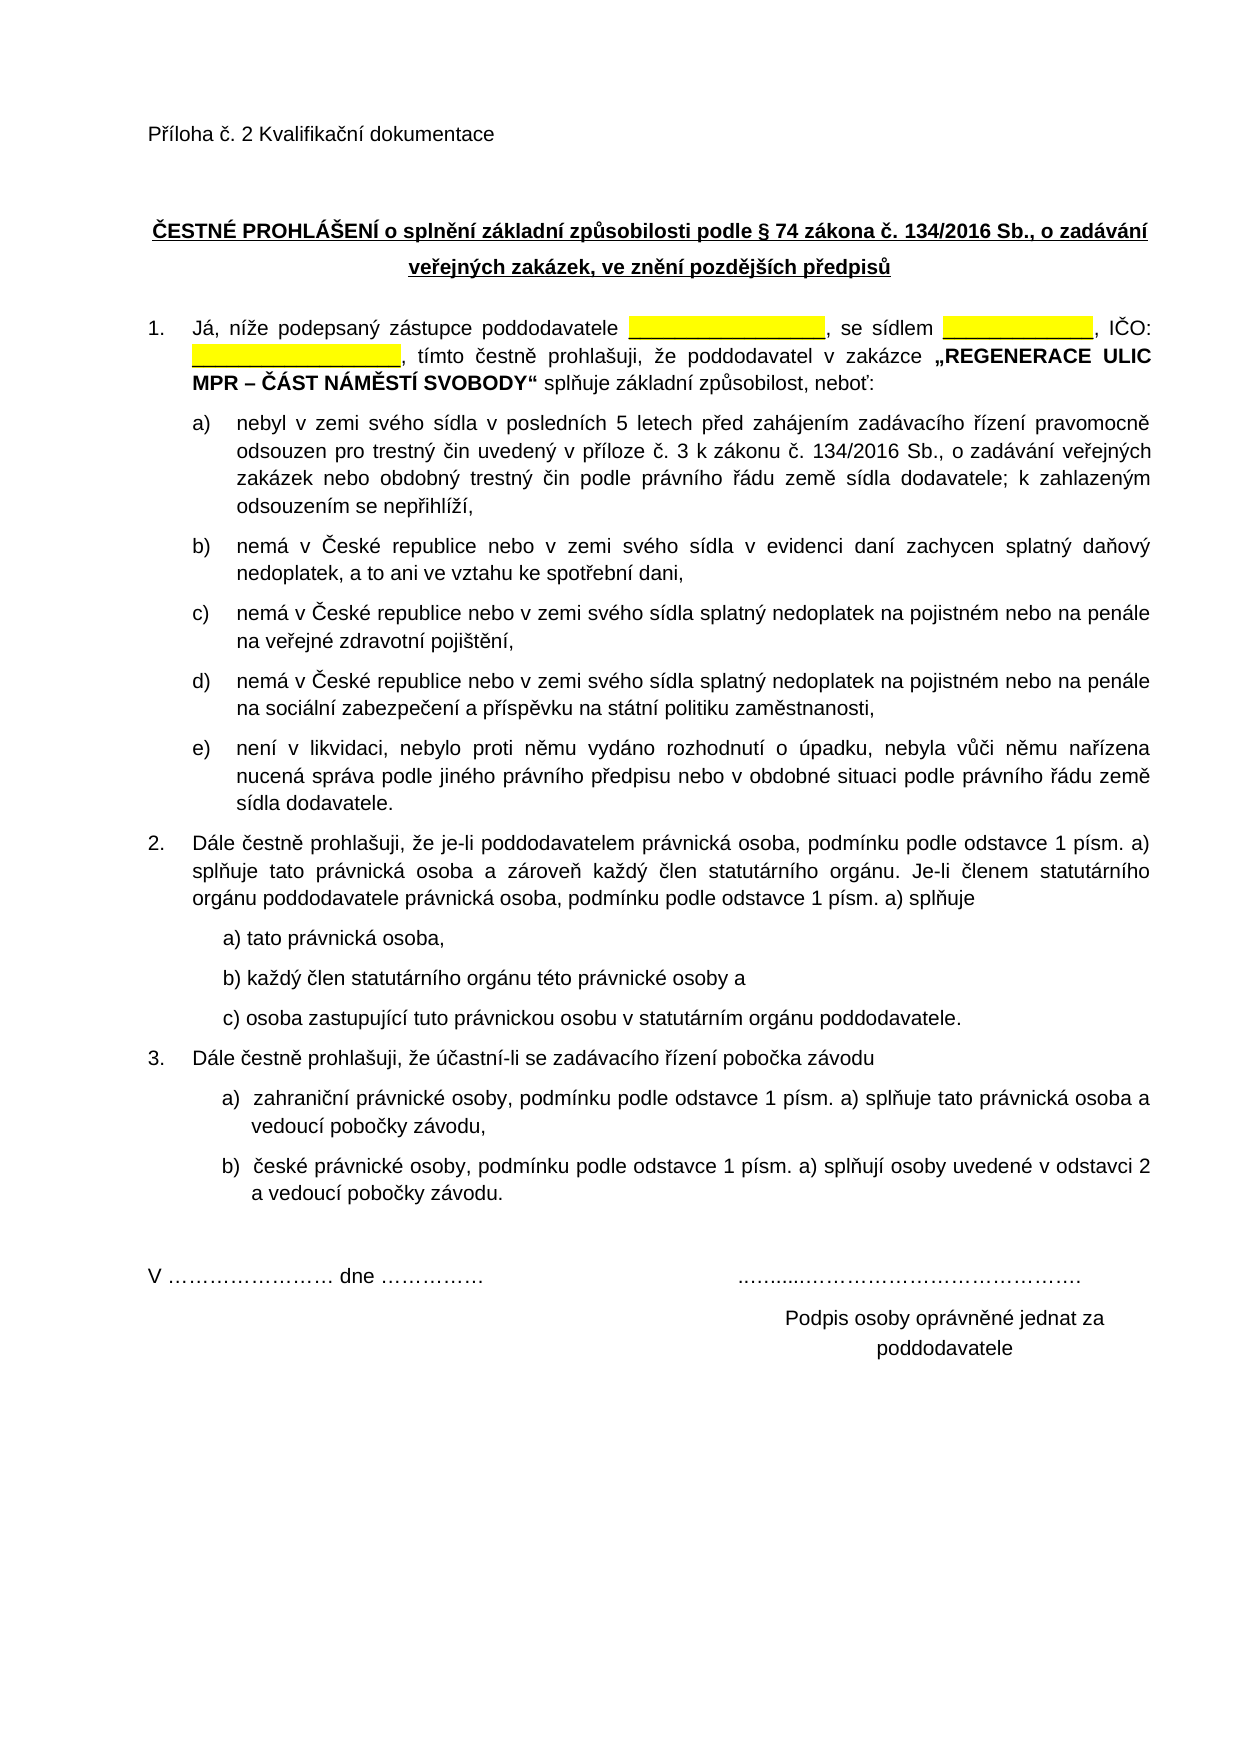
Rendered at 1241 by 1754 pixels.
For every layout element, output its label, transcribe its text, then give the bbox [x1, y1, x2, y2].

list nebyl v zemi svého sídla v posledních 5 letech před zahájením zadávacího řízení pravomocně odsouzen pro trestný čin uvedený v příloze č. 3 k zákonu č. 134/2016 Sb., o zadávání veřejných zakázek nebo obdobný trestný čin podle právního řádu země sídla dodavatele; k zahlazeným odsouzením se nepřihlíží, [192, 411, 1152, 518]
text Podpis osoby oprávněné jednat za poddodavatele [738, 1306, 1152, 1360]
list nemá v České republice nebo v zemi svého sídla splatný nedoplatek na pojistném nebo na penále na sociální zabezpečení a příspěvku na státní politiku zaměstnanosti, [192, 669, 1152, 720]
list nemá v České republice nebo v zemi svého sídla v evidenci daní zachycen splatný daňový nedoplatek, a to ani ve vztahu ke spotřební dani, [192, 534, 1152, 585]
list nemá v České republice nebo v zemi svého sídla splatný nedoplatek na pojistném nebo na penále na veřejné zdravotní pojištění, [192, 601, 1152, 653]
text c) osoba zastupující tuto právnickou osobu v statutárním orgánu poddodavatele. [223, 1006, 1152, 1030]
text a) zahraniční právnické osoby, podmínku podle odstavce 1 písm. a) splňuje tato právnická osoba a vedoucí pobočky závodu, [222, 1086, 1152, 1138]
text b) každý člen statutárního orgánu této právnické osoby a [223, 966, 1152, 990]
text ČESTNÉ PROHLÁŠENÍ o splnění základní způsobilosti podle § 74 zákona č. 134/2016 Sb., o zadávání veřejných zakázek, ve znění pozdějších předpisů [148, 219, 1152, 279]
list není v likvidaci, nebylo proti němu vydáno rozhodnutí o úpadku, nebyla vůči němu nařízena nucená správa podle jiného právního předpisu nebo v obdobné situaci podle právního řádu země sídla dodavatele. [192, 736, 1152, 815]
text V …………………… dne …………… ..…......…………………………………. [148, 1263, 1152, 1287]
text b) české právnické osoby, podmínku podle odstavce 1 písm. a) splňují osoby uvedené v odstavci 2 a vedoucí pobočky závodu. [222, 1154, 1152, 1205]
list Dále čestně prohlašuji, že je-li poddodavatelem právnická osoba, podmínku podle odstavce 1 písm. a) splňuje tato právnická osoba a zároveň každý člen statutárního orgánu. Je-li členem statutárního orgánu poddodavatele právnická osoba, podmínku podle odstavce 1 písm. a) splňuje [148, 831, 1152, 910]
list Dále čestně prohlašuji, že účastní-li se zadávacího řízení pobočka závodu [148, 1046, 1152, 1070]
text a) tato právnická osoba, [223, 926, 1152, 950]
list Já, níže podepsaný zástupce poddodavatele _________________, se sídlem _____________, IČO: __________________, tímto čestně prohlašuji, že poddodavatel v zakázce „REGENERACE ULIC MPR – ČÁST NÁMĚSTÍ SVOBODY“ splňuje základní způsobilost, neboť: [148, 316, 1152, 395]
